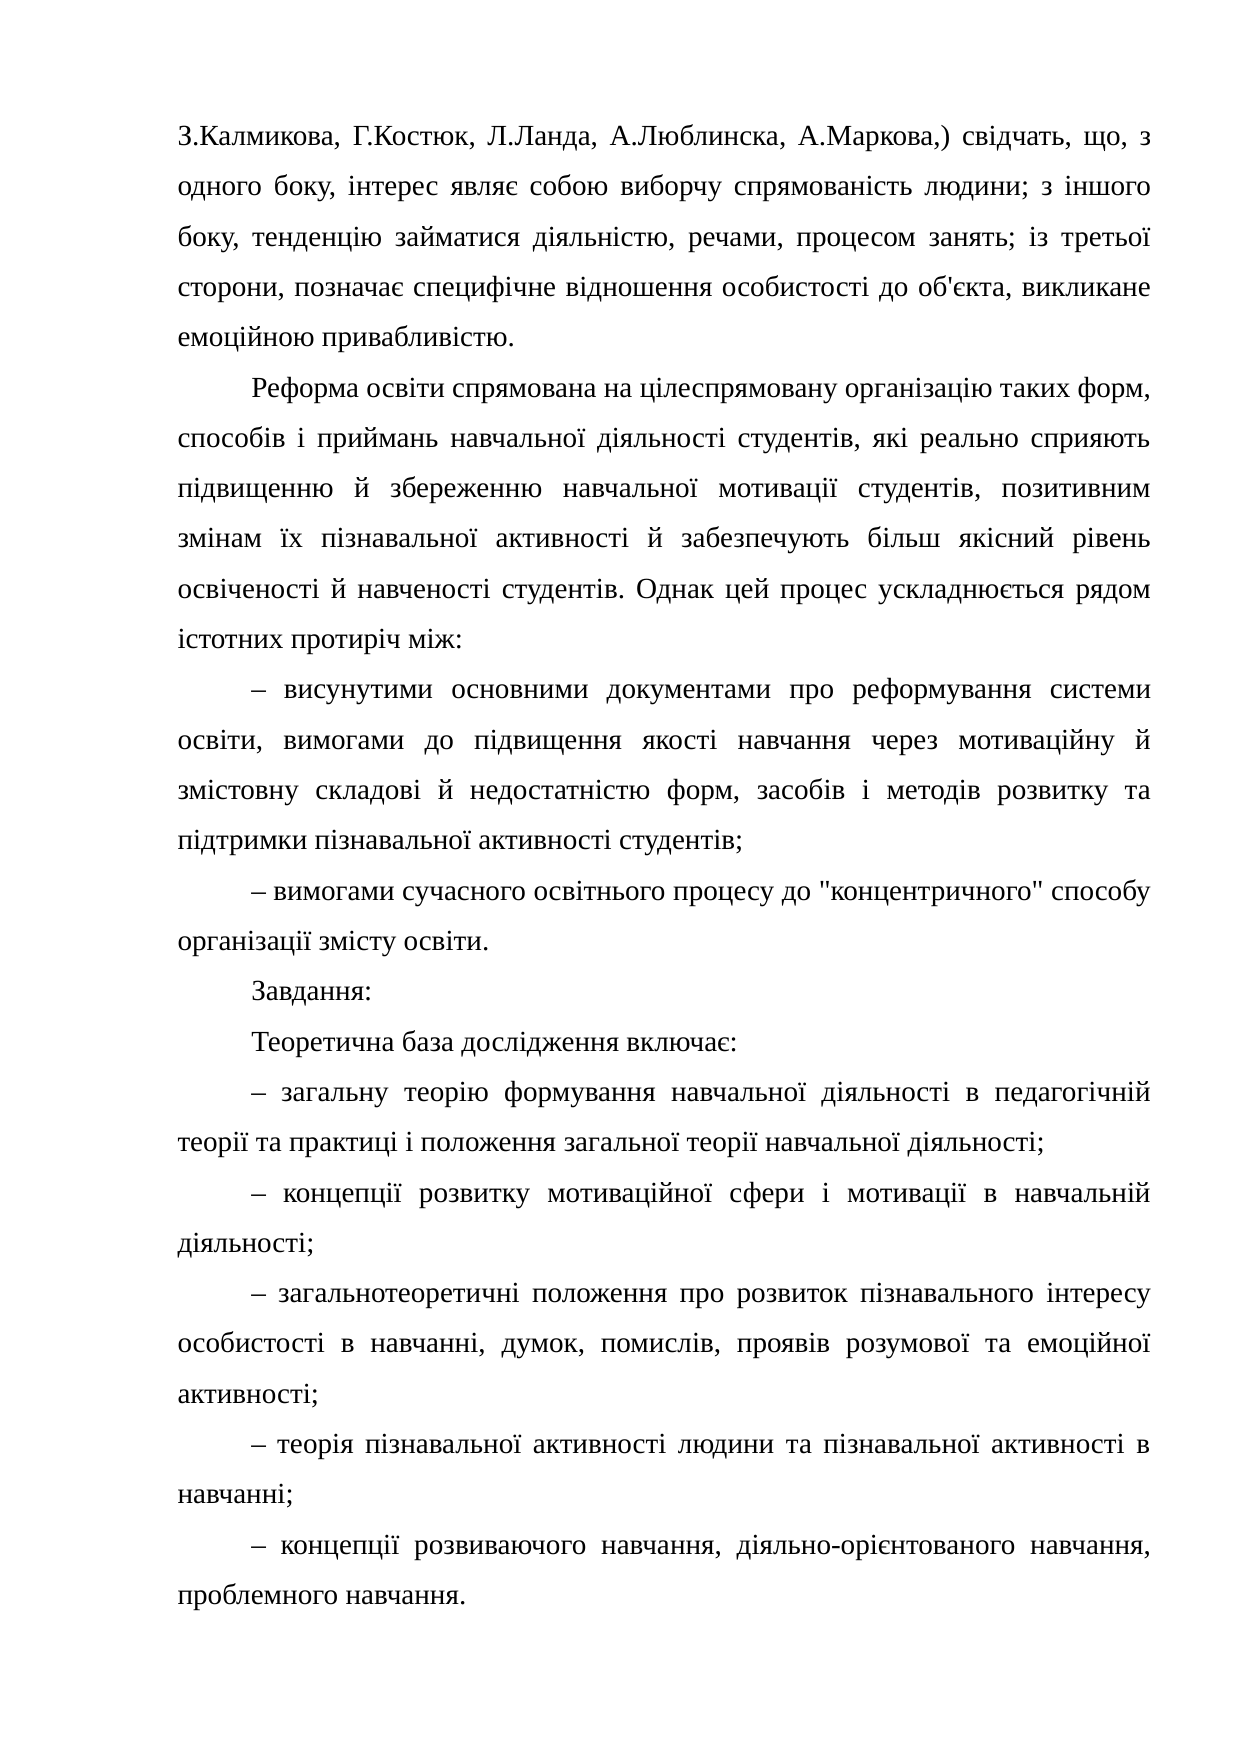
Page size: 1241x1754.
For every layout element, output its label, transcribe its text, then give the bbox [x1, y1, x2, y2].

text – теорія пізнавальної активності людини та пізнавальної активності в навчанні; [177, 1426, 1152, 1510]
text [177, 118, 1152, 353]
text – загальну теорію формування навчальної діяльності в педагогічній теорії та практиці і положення загальної теорії навчальної діяльності; [177, 1074, 1152, 1158]
text – концепції розвитку мотиваційної сфери і мотивації в навчальній діяльності; [177, 1175, 1152, 1258]
text – концепції розвиваючого навчання, діяльно-орієнтованого навчання, проблемного навчання. [177, 1527, 1152, 1611]
text Реформа освіти спрямована на цілеспрямовану організацію таких форм, способів і приймань навчальної діяльності студентів, які реально сприяють підвищенню й збереженню навчальної мотивації студентів, позитивним змінам їх пізнавальної активності й забезпечують більш якісний рівень освіченості й навченості студентів. Однак цей процес ускладнюється рядом істотних протиріч між: [177, 370, 1152, 655]
text Завдання: [177, 973, 1152, 1007]
text – висунутими основними документами про реформування системи освіти, вимогами до підвищення якості навчання через мотиваційну й змістовну складові й недостатністю форм, засобів і методів розвитку та підтримки пізнавальної активності студентів; [177, 672, 1152, 856]
text – загальнотеоретичні положення про розвиток пізнавального інтересу особистості в навчанні, думок, помислів, проявів розумової та емоційної активності; [177, 1275, 1152, 1409]
text – вимогами сучасного освітнього процесу до "концентричного" способу організації змісту освіти. [177, 873, 1152, 957]
text Теоретична база дослідження включає: [177, 1024, 1152, 1057]
